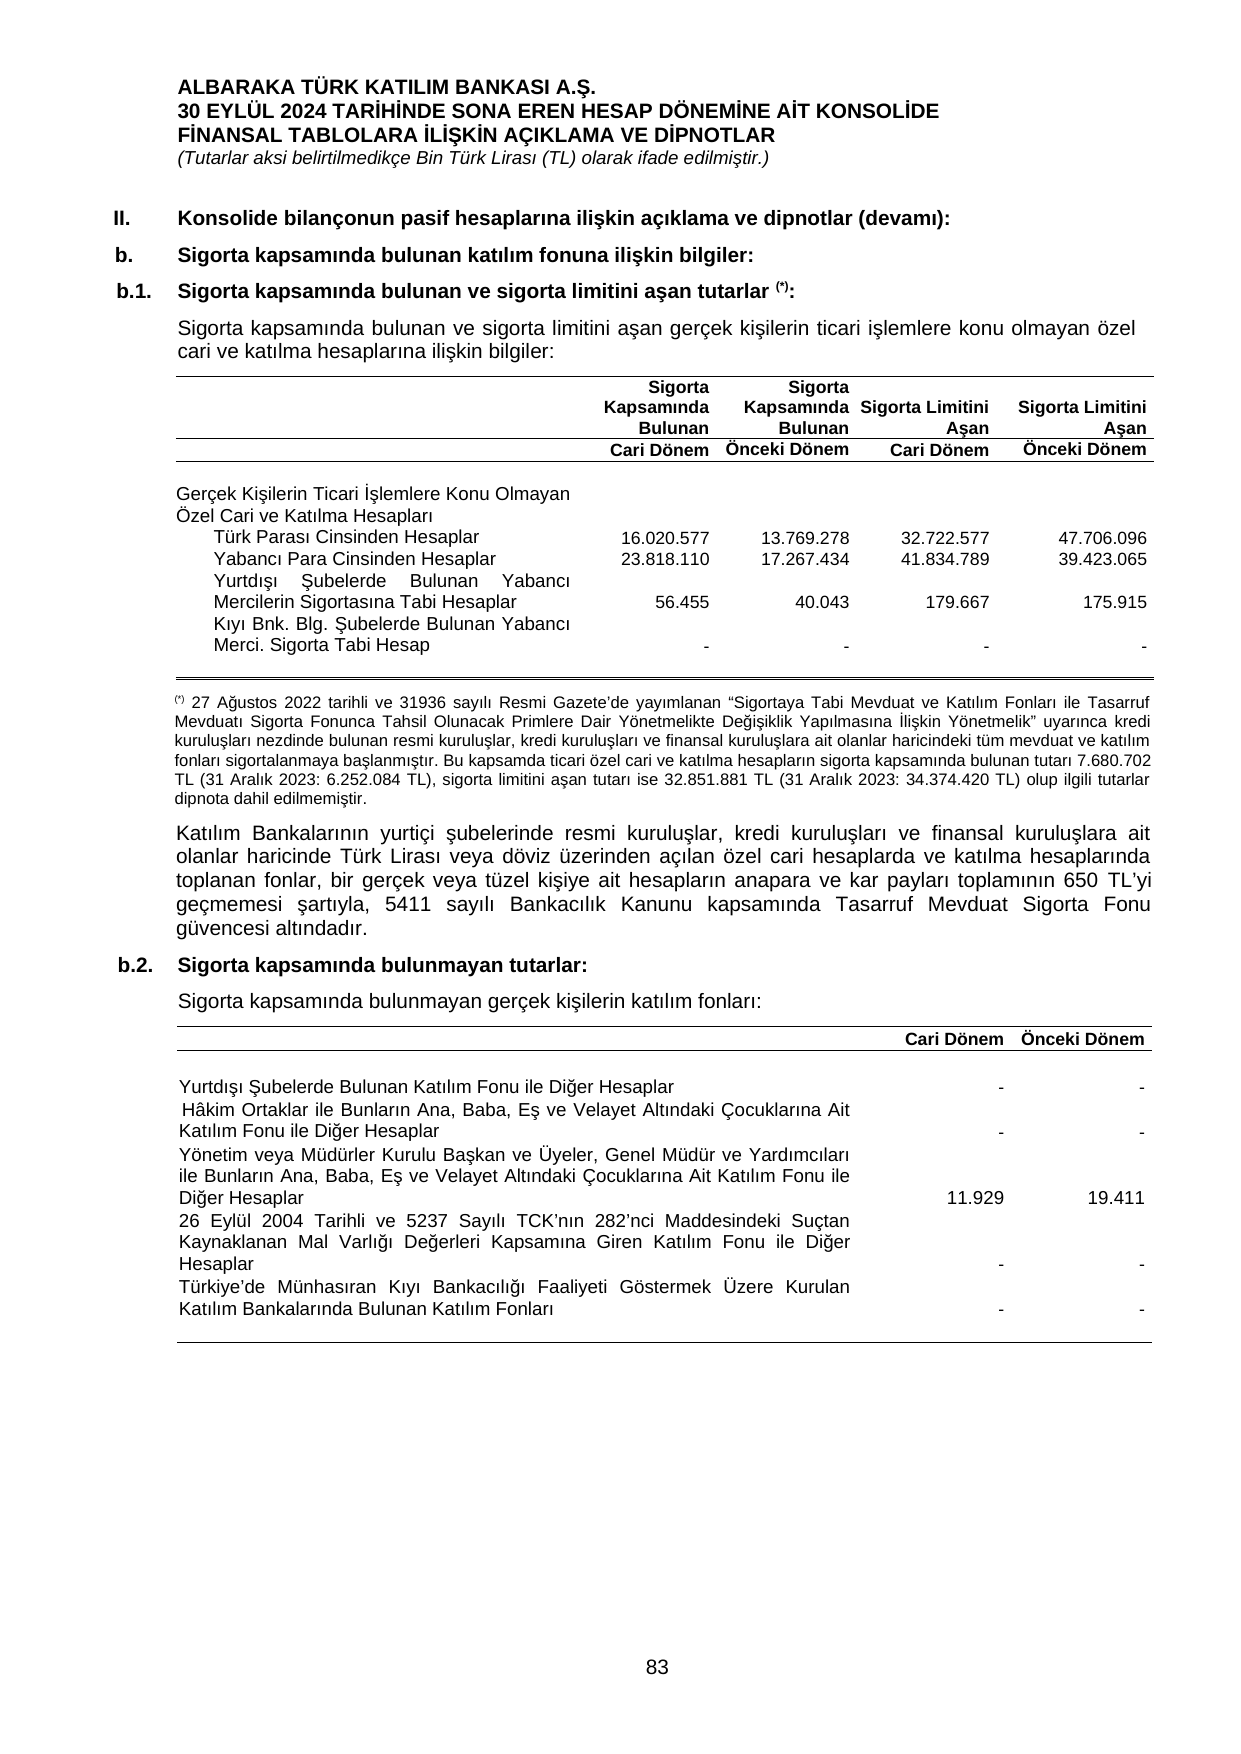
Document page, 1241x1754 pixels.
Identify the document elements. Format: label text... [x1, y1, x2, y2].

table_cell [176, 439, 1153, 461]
text b.1. Sigorta kapsamında bulunan ve sigorta limitini aşan tutarlar (*): [116, 279, 1148, 303]
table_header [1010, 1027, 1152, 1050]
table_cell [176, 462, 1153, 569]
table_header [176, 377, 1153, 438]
text b.2. Sigorta kapsamında bulunmayan tutarlar: [117, 953, 1137, 977]
text Sigorta kapsamında bulunan ve sigorta limitini aşan gerçek kişilerin ticari işlemlere konu olmayan özel cari ve katılma hesaplarına ilişkin bilgiler: [177, 315, 1137, 363]
text Katılım Bankalarının yurtiçi şubelerinde resmi kuruluşlar, kredi kuruluşları ve finansal kuruluşlara ait olanlar haricinde Türk Lirası veya döviz üzerinden açılan özel cari hesaplarda ve katılma hesaplarında toplanan fonlar, bir gerçek veya tüzel kişiye ait hesapların anapara ve kar payları toplamının 650 TL’yi geçmemesi şartıyla, 5411 sayılı Bankacılık Kanunu kapsamında Tasarruf Mevduat Sigorta Fonu güvencesi altındadır. [176, 820, 1152, 940]
text (*) 27 Ağustos 2022 tarihli ve 31936 sayılı Resmi Gazete’de yayımlanan “Sigortaya Tabi Mevduat ve Katılım Fonları ile Tasarruf Mevduatı Sigorta Fonunca Tahsil Olunacak Primlere Dair Yönetmelikte Değişiklik Yapılmasına İlişkin Yönetmelik” uyarınca kredi kuruluşları nezdinde bulunan resmi kuruluşlar, kredi kuruluşları ve finansal kuruluşlara ait olanlar haricindeki tüm mevduat ve katılım fonları sigortalanmaya başlanmıştır. Bu kapsamda ticari özel cari ve katılma hesapların sigorta kapsamında bulunan tutarı 7.680.702 TL (31 Aralık 2023: 6.252.084 TL), sigorta limitini aşan tutarı ise 32.851.881 TL (31 Aralık 2023: 34.374.420 TL) olup ilgili tutarlar dipnota dahil edilmemiştir. [174, 693, 1152, 808]
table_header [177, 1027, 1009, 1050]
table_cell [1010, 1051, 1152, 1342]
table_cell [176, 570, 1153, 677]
text b. Sigorta kapsamında bulunan katılım fonuna ilişkin bilgiler: [114, 242, 1148, 266]
text II. Konsolide bilançonun pasif hesaplarına ilişkin açıklama ve dipnotlar (devamı): [113, 206, 1137, 230]
text Sigorta kapsamında bulunmayan gerçek kişilerin katılım fonları: [178, 989, 1137, 1013]
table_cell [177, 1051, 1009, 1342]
